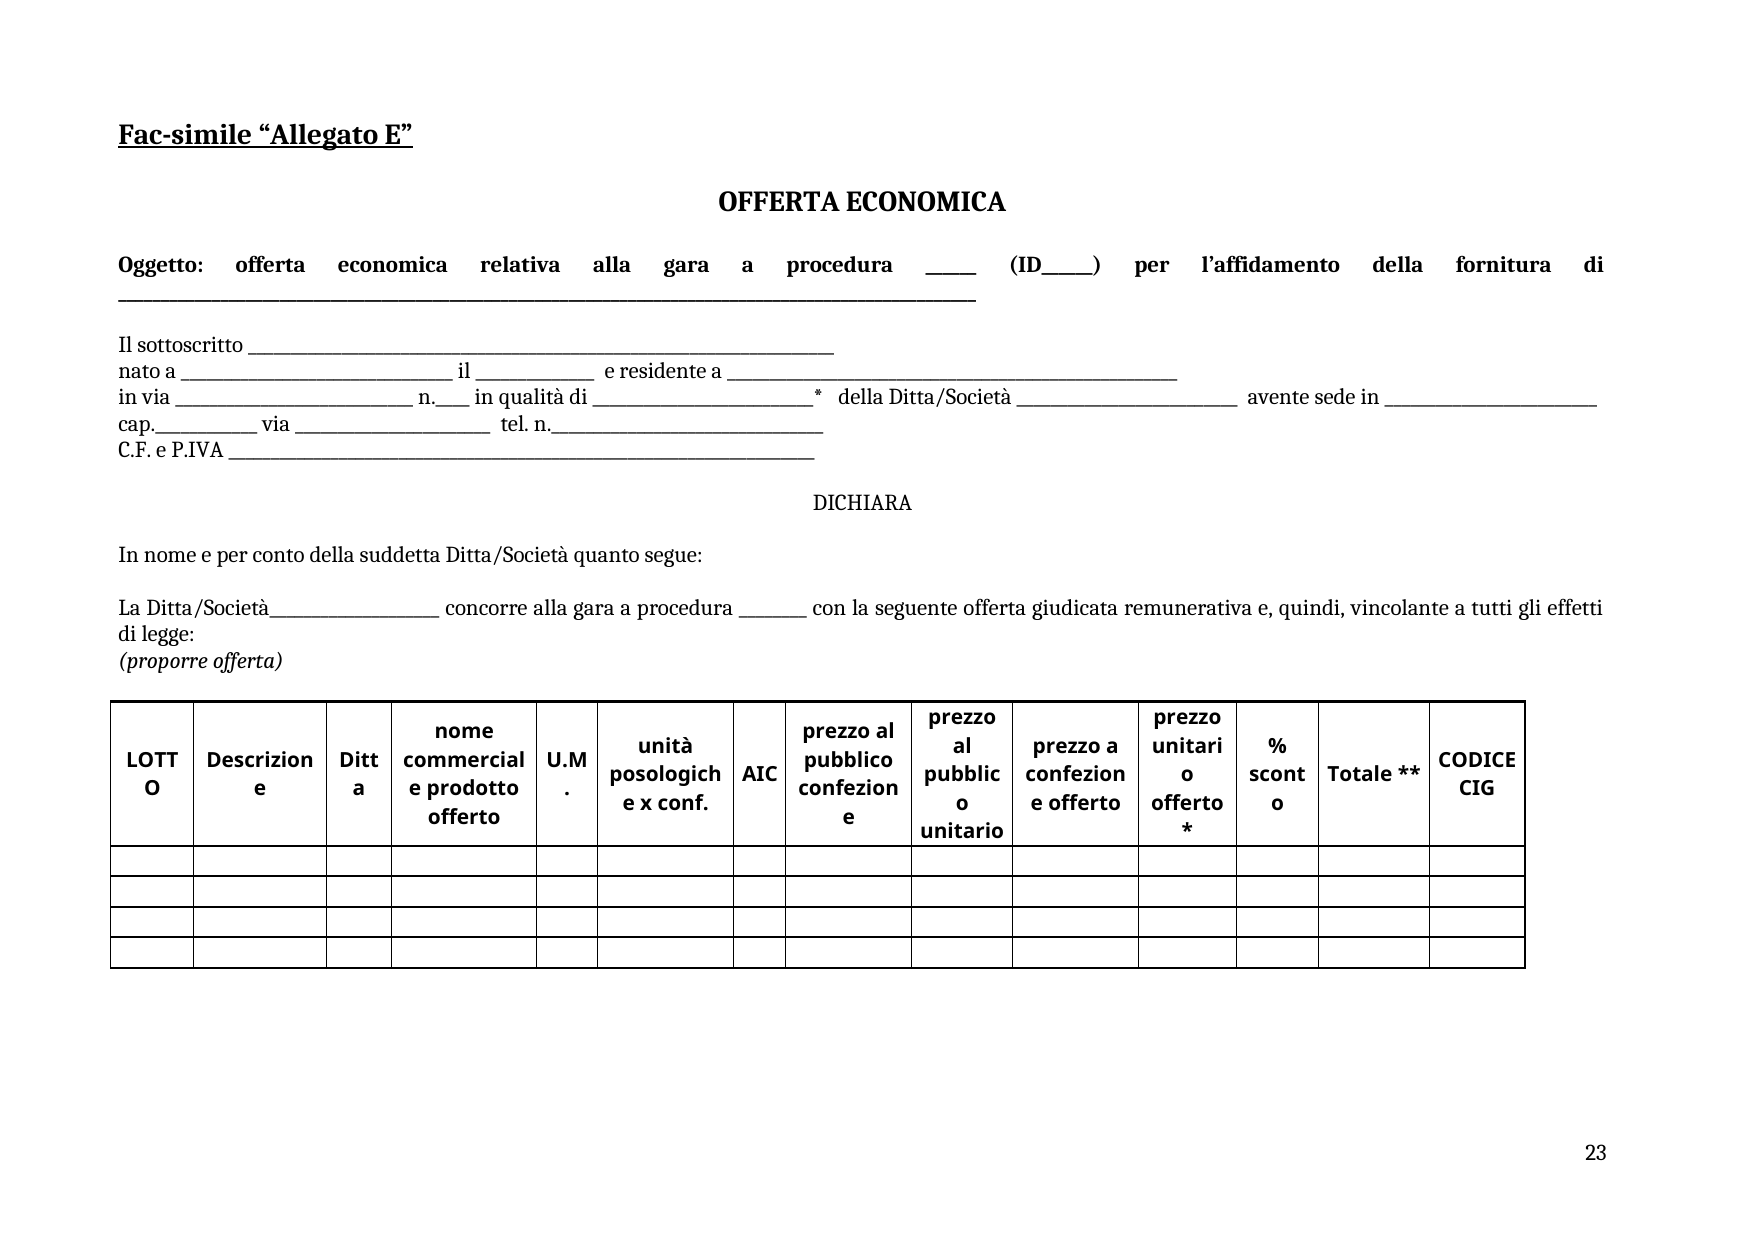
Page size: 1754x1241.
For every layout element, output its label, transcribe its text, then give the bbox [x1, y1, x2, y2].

table_cell [598, 877, 733, 906]
table_cell [912, 938, 1012, 967]
table_cell [786, 908, 911, 936]
table_cell [194, 847, 326, 875]
table_cell [912, 847, 1012, 875]
table_cell [1319, 938, 1429, 967]
table_header AIC [734, 703, 785, 844]
text in via ____________________________ n.____ in qualità di __________________________* della Ditta/Società __________________________ avente sede in _________________________ [118, 384, 1606, 410]
text offerta economica [118, 185, 1606, 219]
table_header % sconto [1237, 703, 1318, 844]
table_cell [1319, 847, 1429, 875]
text cap.____________ via _______________________ tel. n.________________________________ [118, 410, 1606, 437]
table_header Ditta [327, 703, 391, 844]
text /Società____________________ concorre alla gara a procedura ________ con la seguente offerta giudicata remunerativa e, quindi, vincolante a tutti gli effetti di legge: [118, 595, 1606, 648]
table_cell [1430, 877, 1524, 906]
table_cell [1430, 908, 1524, 936]
table_cell [111, 847, 193, 875]
table_header prezzo unitario offerto* [1139, 703, 1236, 844]
table_cell [734, 847, 785, 875]
table_header unità posologiche x conf. [598, 703, 733, 844]
table_cell [786, 847, 911, 875]
table_cell [392, 847, 536, 875]
table_cell [1139, 847, 1236, 875]
text nato a ________________________________ il ______________ e residente a _____________________________________________________ [118, 358, 1606, 384]
table_cell [327, 938, 391, 967]
table_header Totale ** [1319, 703, 1429, 844]
table_cell [1013, 877, 1138, 906]
text C.F. e P.IVA _____________________________________________________________________ [118, 437, 1606, 463]
table_header CODICE CIG [1430, 703, 1524, 844]
table_cell [1237, 877, 1318, 906]
table_cell [598, 847, 733, 875]
table_cell [1237, 847, 1318, 875]
table_cell [537, 938, 597, 967]
table_cell [111, 877, 193, 906]
table_cell [1139, 908, 1236, 936]
table_cell [1430, 938, 1524, 967]
table_cell [1139, 938, 1236, 967]
table_cell [1319, 908, 1429, 936]
table_header nome commerciale prodotto offerto [392, 703, 536, 844]
table_cell [1013, 847, 1138, 875]
table_cell [912, 877, 1012, 906]
table_cell [111, 908, 193, 936]
table_cell [1430, 847, 1524, 875]
text Fac-simile “Allegato E” [118, 118, 1606, 152]
table_cell [537, 908, 597, 936]
table_cell [327, 877, 391, 906]
table_cell [327, 908, 391, 936]
table_cell [194, 908, 326, 936]
table_header U.M. [537, 703, 597, 844]
table_header prezzo al pubblico unitario [912, 703, 1012, 844]
table_cell [392, 938, 536, 967]
table_cell [194, 938, 326, 967]
table_cell [1013, 908, 1138, 936]
table_cell [598, 908, 733, 936]
table_header prezzo al pubblico confezione [786, 703, 911, 844]
table_cell [1319, 877, 1429, 906]
table_cell [392, 908, 536, 936]
table_cell [734, 908, 785, 936]
table_cell [1139, 877, 1236, 906]
table_cell [537, 877, 597, 906]
table_cell [111, 938, 193, 967]
table_header Descrizione [194, 703, 326, 844]
text (proporre offerta) [118, 648, 1606, 674]
table_cell [598, 938, 733, 967]
table_cell [786, 877, 911, 906]
table_cell [537, 847, 597, 875]
table_header prezzo a confezione offerto [1013, 703, 1138, 844]
table_cell [786, 938, 911, 967]
table_cell [734, 877, 785, 906]
table_cell [912, 908, 1012, 936]
table_cell [327, 847, 391, 875]
table_cell [194, 877, 326, 906]
text In nome e per conto della suddetta Ditta/Società quanto segue: [118, 542, 1606, 568]
table_header LOTTO [111, 703, 193, 844]
table_cell [1237, 938, 1318, 967]
table_cell [392, 877, 536, 906]
table_cell [734, 938, 785, 967]
text Il sottoscritto _____________________________________________________________________ [118, 331, 1606, 358]
text DICHIARA [118, 489, 1606, 516]
text Oggetto: offerta economica relativa alla gara a procedura ______ (ID______) per l’affidamento della fornitura di _____________________________________________________________________________________________________ [118, 252, 1606, 305]
table_cell [1013, 938, 1138, 967]
table_cell [1237, 908, 1318, 936]
